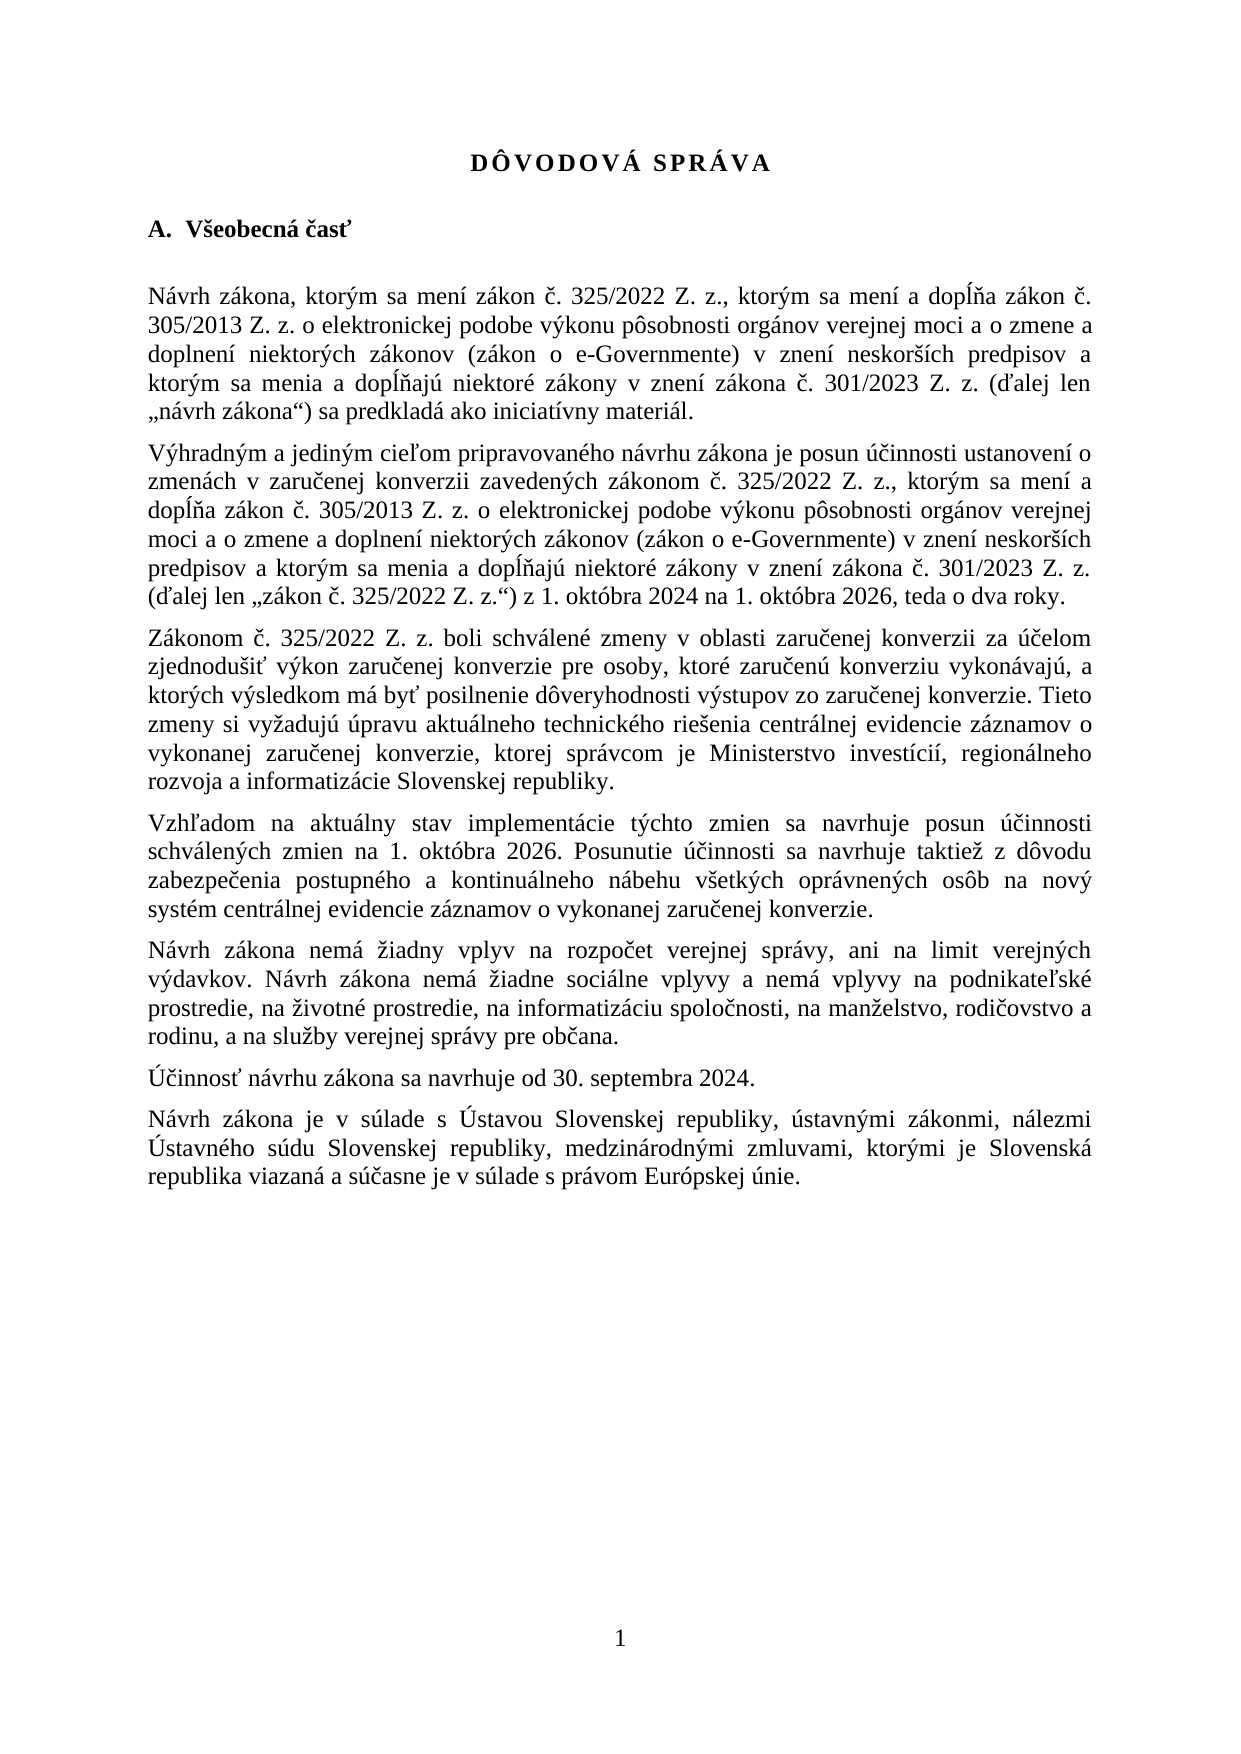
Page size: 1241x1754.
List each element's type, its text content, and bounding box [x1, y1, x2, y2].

text Účinnosť návrhu zákona sa navrhuje od 30. septembra 2024. [148, 1063, 1093, 1091]
text Návrh zákona je v súlade s Ústavou Slovenskej republiky, ústavnými zákonmi, nálezmi Ústavného súdu Slovenskej republiky, medzinárodnými zmluvami, ktorými je Slovenská republika viazaná a súčasne je v súlade s právom Európskej únie. [148, 1104, 1093, 1190]
text Dôvodová správa [148, 148, 1093, 176]
text Vzhľadom na aktuálny stav implementácie týchto zmien sa navrhuje posun účinnosti schválených zmien na 1. októbra 2026. Posunutie účinnosti sa navrhuje taktiež z dôvodu zabezpečenia postupného a kontinuálneho nábehu všetkých oprávnených osôb na nový systém centrálnej evidencie záznamov o vykonanej zaručenej konverzie. [148, 808, 1093, 923]
text Zákonom č. 325/2022 Z. z. boli schválené zmeny v oblasti zaručenej konverzii za účelom zjednodušiť výkon zaručenej konverzie pre osoby, ktoré zaručenú konverziu vykonávajú, a ktorých výsledkom má byť posilnenie dôveryhodnosti výstupov zo zaručenej konverzie. Tieto zmeny si vyžadujú úpravu aktuálneho technického riešenia centrálnej evidencie záznamov o vykonanej zaručenej konverzie, ktorej správcom je Ministerstvo investícií, regionálneho rozvoja a informatizácie Slovenskej republiky. [148, 623, 1093, 795]
list Všeobecná časť [148, 214, 1093, 243]
text Výhradným a jediným cieľom pripravovaného návrhu zákona je posun účinnosti ustanovení o zmenách v zaručenej konverzii zavedených zákonom č. 325/2022 Z. z., ktorým sa mení a dopĺňa zákon č. 305/2013 Z. z. o elektronickej podobe výkonu pôsobnosti orgánov verejnej moci a o zmene a doplnení niektorých zákonov (zákon o e-Governmente) v znení neskorších predpisov a ktorým sa menia a dopĺňajú niektoré zákony v znení zákona č. 301/2023 Z. z. (ďalej len „zákon č. 325/2022 Z. z.“) z 1. októbra 2024 na 1. októbra 2026, teda o dva roky. [148, 438, 1093, 610]
text Návrh zákona, ktorým sa mení zákon č. 325/2022 Z. z., ktorým sa mení a dopĺňa zákon č. 305/2013 Z. z. o elektronickej podobe výkonu pôsobnosti orgánov verejnej moci a o zmene a doplnení niektorých zákonov (zákon o e-Governmente) v znení neskorších predpisov a ktorým sa menia a dopĺňajú niektoré zákony v znení zákona č. 301/2023 Z. z. (ďalej len „návrh zákona“) sa predkladá ako iniciatívny materiál. [148, 281, 1093, 425]
text Návrh zákona nemá žiadny vplyv na rozpočet verejnej správy, ani na limit verejných výdavkov. Návrh zákona nemá žiadne sociálne vplyvy a nemá vplyvy na podnikateľské prostredie, na životné prostredie, na informatizáciu spoločnosti, na manželstvo, rodičovstvo a rodinu, a na služby verejnej správy pre občana. [148, 935, 1093, 1050]
